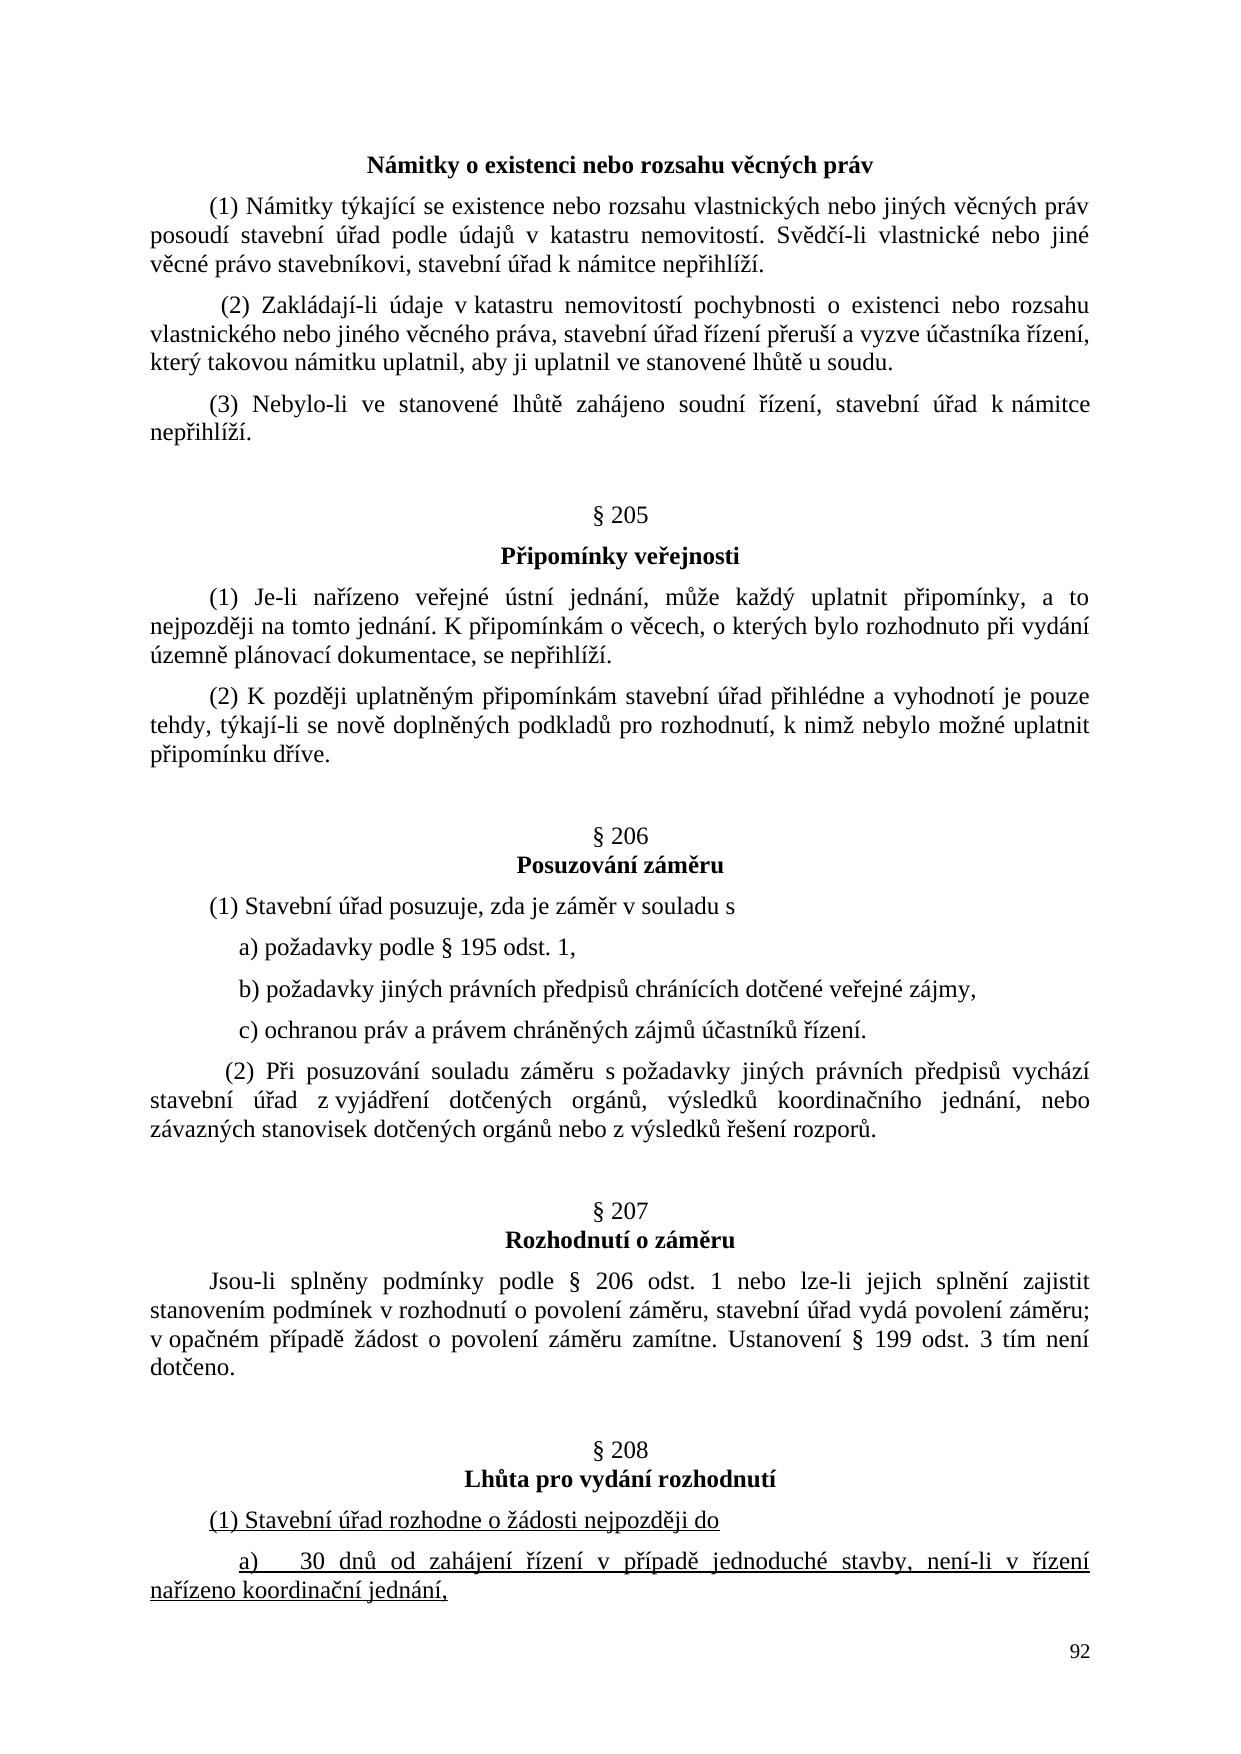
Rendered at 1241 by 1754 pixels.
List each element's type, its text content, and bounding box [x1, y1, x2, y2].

text Připomínky veřejnosti [150, 541, 1090, 570]
text (2) Při posuzování souladu záměru s požadavky jiných právních předpisů vychází stavební úřad z vyjádření dotčených orgánů, výsledků koordinačního jednání, nebo závazných stanovisek dotčených orgánů nebo z výsledků řešení rozporů. [150, 1056, 1090, 1142]
text § 206 Posuzování záměru [150, 821, 1090, 879]
text a) požadavky podle § 195 odst. 1, [150, 932, 1090, 961]
text (1) Námitky týkající se existence nebo rozsahu vlastnických nebo jiných věcných práv posoudí stavební úřad podle údajů v katastru nemovitostí. Svědčí-li vlastnické nebo jiné věcné právo stavebníkovi, stavební úřad k námitce nepřihlíží. [150, 191, 1090, 277]
text Jsou-li splněny podmínky podle § 206 odst. 1 nebo lze-li jejich splnění zajistit stanovením podmínek v rozhodnutí o povolení záměru, stavební úřad vydá povolení záměru; v opačném případě žádost o povolení záměru zamítne. Ustanovení § 199 odst. 3 tím není dotčeno. [150, 1266, 1090, 1381]
text (2) Zakládají-li údaje v katastru nemovitostí pochybnosti o existenci nebo rozsahu vlastnického nebo jiného věcného práva, stavební úřad řízení přeruší a vyzve účastníka řízení, který takovou námitku uplatnil, aby ji uplatnil ve stanovené lhůtě u soudu. [150, 290, 1090, 376]
text c) ochranou práv a právem chráněných zájmů účastníků řízení. [150, 1015, 1090, 1044]
text b) požadavky jiných právních předpisů chránících dotčené veřejné zájmy, [150, 974, 1090, 1002]
text Námitky o existenci nebo rozsahu věcných práv [150, 150, 1090, 179]
text (2) K později uplatněným připomínkám stavební úřad přihlédne a vyhodnotí je pouze tehdy, týkají-li se nově doplněných podkladů pro rozhodnutí, k nimž nebylo možné uplatnit připomínku dříve. [150, 681, 1090, 767]
text (3) Nebylo-li ve stanovené lhůtě zahájeno soudní řízení, stavební úřad k námitce nepřihlíží. [150, 389, 1090, 446]
text § 208 Lhůta pro vydání rozhodnutí [150, 1435, 1090, 1492]
text a) 30 dnů od zahájení řízení v případě jednoduché stavby, není-li v řízení nařízeno koordinační jednání, [150, 1546, 1090, 1604]
text § 207 Rozhodnutí o záměru [150, 1196, 1090, 1254]
text (1) Je-li nařízeno veřejné ústní jednání, může každý uplatnit připomínky, a to nejpozději na tomto jednání. K připomínkám o věcech, o kterých bylo rozhodnuto při vydání územně plánovací dokumentace, se nepřihlíží. [150, 582, 1090, 669]
text § 205 [150, 500, 1090, 529]
text (1) Stavební úřad rozhodne o žádosti nejpozději do [150, 1505, 1090, 1534]
text (1) Stavební úřad posuzuje, zda je záměr v souladu s [150, 891, 1090, 920]
